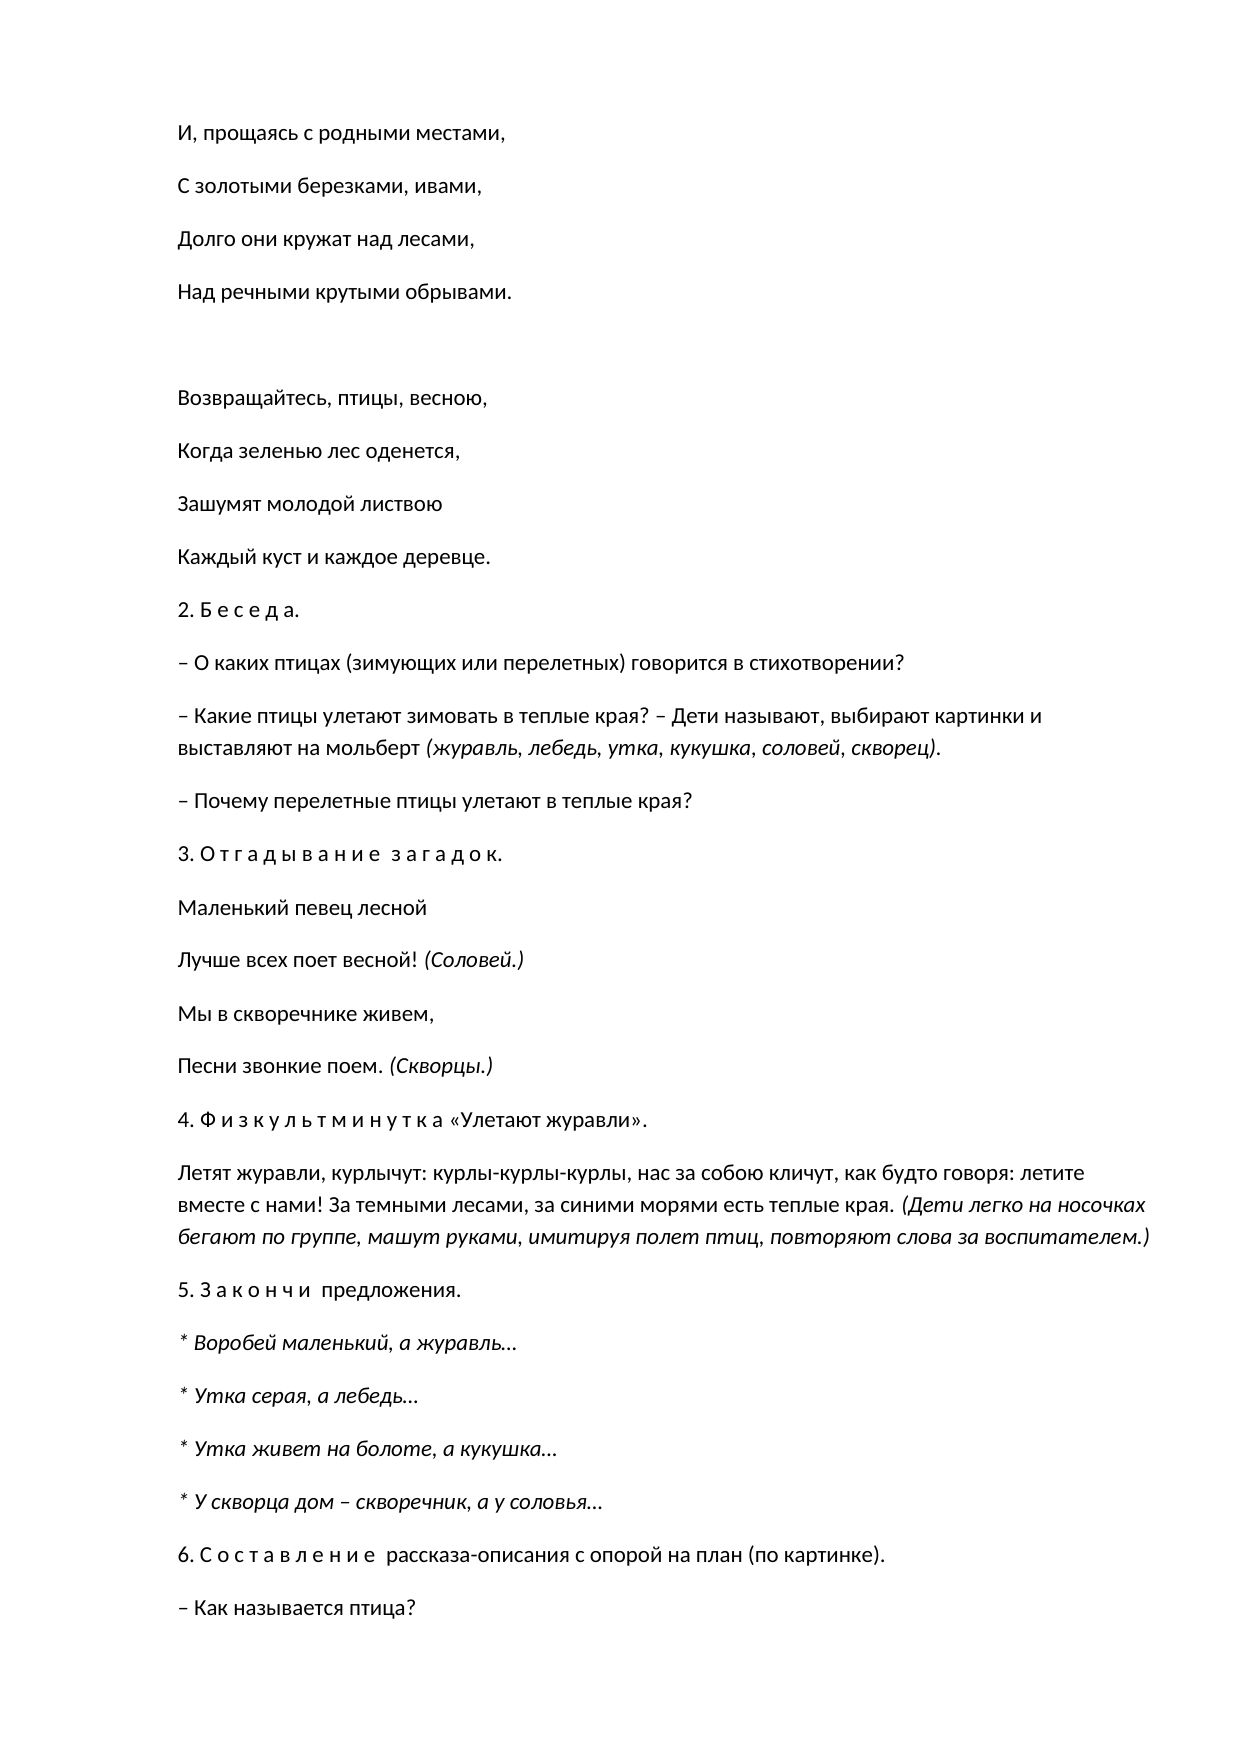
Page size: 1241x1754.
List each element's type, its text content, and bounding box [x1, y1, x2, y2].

text 4. Ф и з к у л ь т м и н у т к а «Улетают журавли». [177, 1105, 1152, 1133]
text Возвращайтесь, птицы, весною, [177, 383, 1152, 411]
text – Как называется птица? [177, 1593, 1152, 1621]
text Каждый куст и каждое деревце. [177, 542, 1152, 570]
text С золотыми березками, ивами, [177, 171, 1152, 199]
text * Утка живет на болоте, а кукушка… [177, 1434, 1152, 1462]
text 5. З а к о н ч и предложения. [177, 1275, 1152, 1303]
text – О каких птицах (зимующих или перелетных) говорится в стихотворении? [177, 648, 1152, 676]
text 6. С о с т а в л е н и е рассказа-описания с опорой на план (по картинке). [177, 1540, 1152, 1568]
text 3. О т г а д ы в а н и е з а г а д о к. [177, 839, 1152, 868]
text Долго они кружат над лесами, [177, 224, 1152, 252]
text И, прощаясь с родными местами, [177, 118, 1152, 146]
text * Воробей маленький, а журавль… [177, 1328, 1152, 1356]
text Над речными крутыми обрывами. [177, 277, 1152, 305]
text * У скворца дом – скворечник, а у соловья… [177, 1487, 1152, 1515]
text – Почему перелетные птицы улетают в теплые края? [177, 787, 1152, 814]
text – Какие птицы улетают зимовать в теплые края? – Дети называют, выбирают картинки и выставляют на мольберт (журавль, лебедь, утка, кукушка, соловей, скворец). [177, 701, 1152, 762]
text Лучше всех поет весной! (Соловей.) [177, 946, 1152, 974]
text Зашумят молодой листвою [177, 489, 1152, 517]
text Мы в скворечнике живем, [177, 999, 1152, 1027]
text Маленький певец лесной [177, 893, 1152, 921]
text * Утка серая, а лебедь… [177, 1381, 1152, 1409]
text Летят журавли, курлычут: курлы-курлы-курлы, нас за собою кличут, как будто говоря: летите вместе с нами! За темными лесами, за синими морями есть теплые края. (Дети легко на носочках бегают по группе, машут руками, имитируя полет птиц, повторяют слова за воспитателем.) [177, 1158, 1152, 1250]
text 2. Б е с е д а. [177, 595, 1152, 623]
text Песни звонкие поем. (Скворцы.) [177, 1052, 1152, 1080]
text Когда зеленью лес оденется, [177, 436, 1152, 464]
